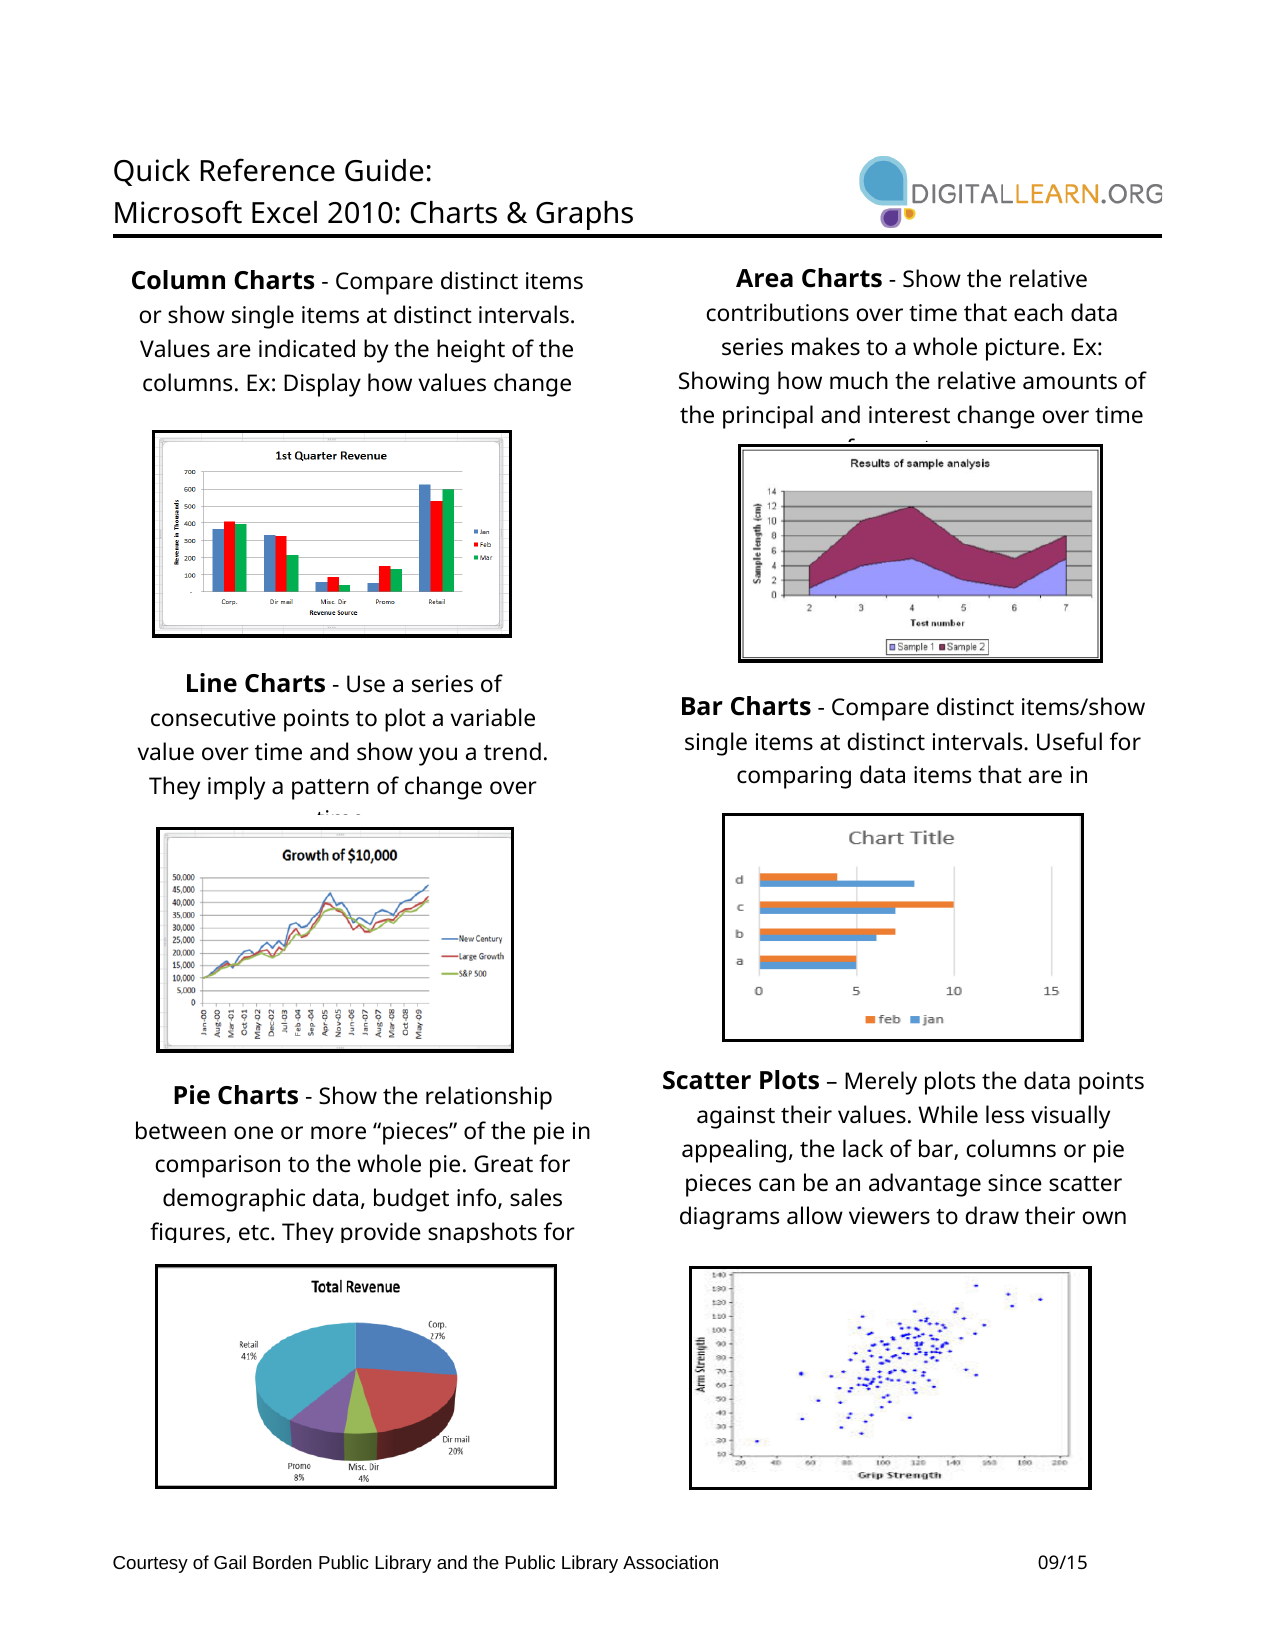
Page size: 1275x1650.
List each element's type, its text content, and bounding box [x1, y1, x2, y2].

picture [725, 816, 1081, 1039]
picture [160, 830, 511, 1049]
picture [158, 1267, 554, 1486]
picture [859, 156, 1163, 228]
text Microsoft Excel 2010: Charts & Graphs [112, 193, 1162, 238]
text Quick Reference Guide: [112, 150, 1162, 190]
picture [741, 447, 1100, 659]
picture [155, 433, 509, 634]
picture [692, 1269, 1088, 1487]
